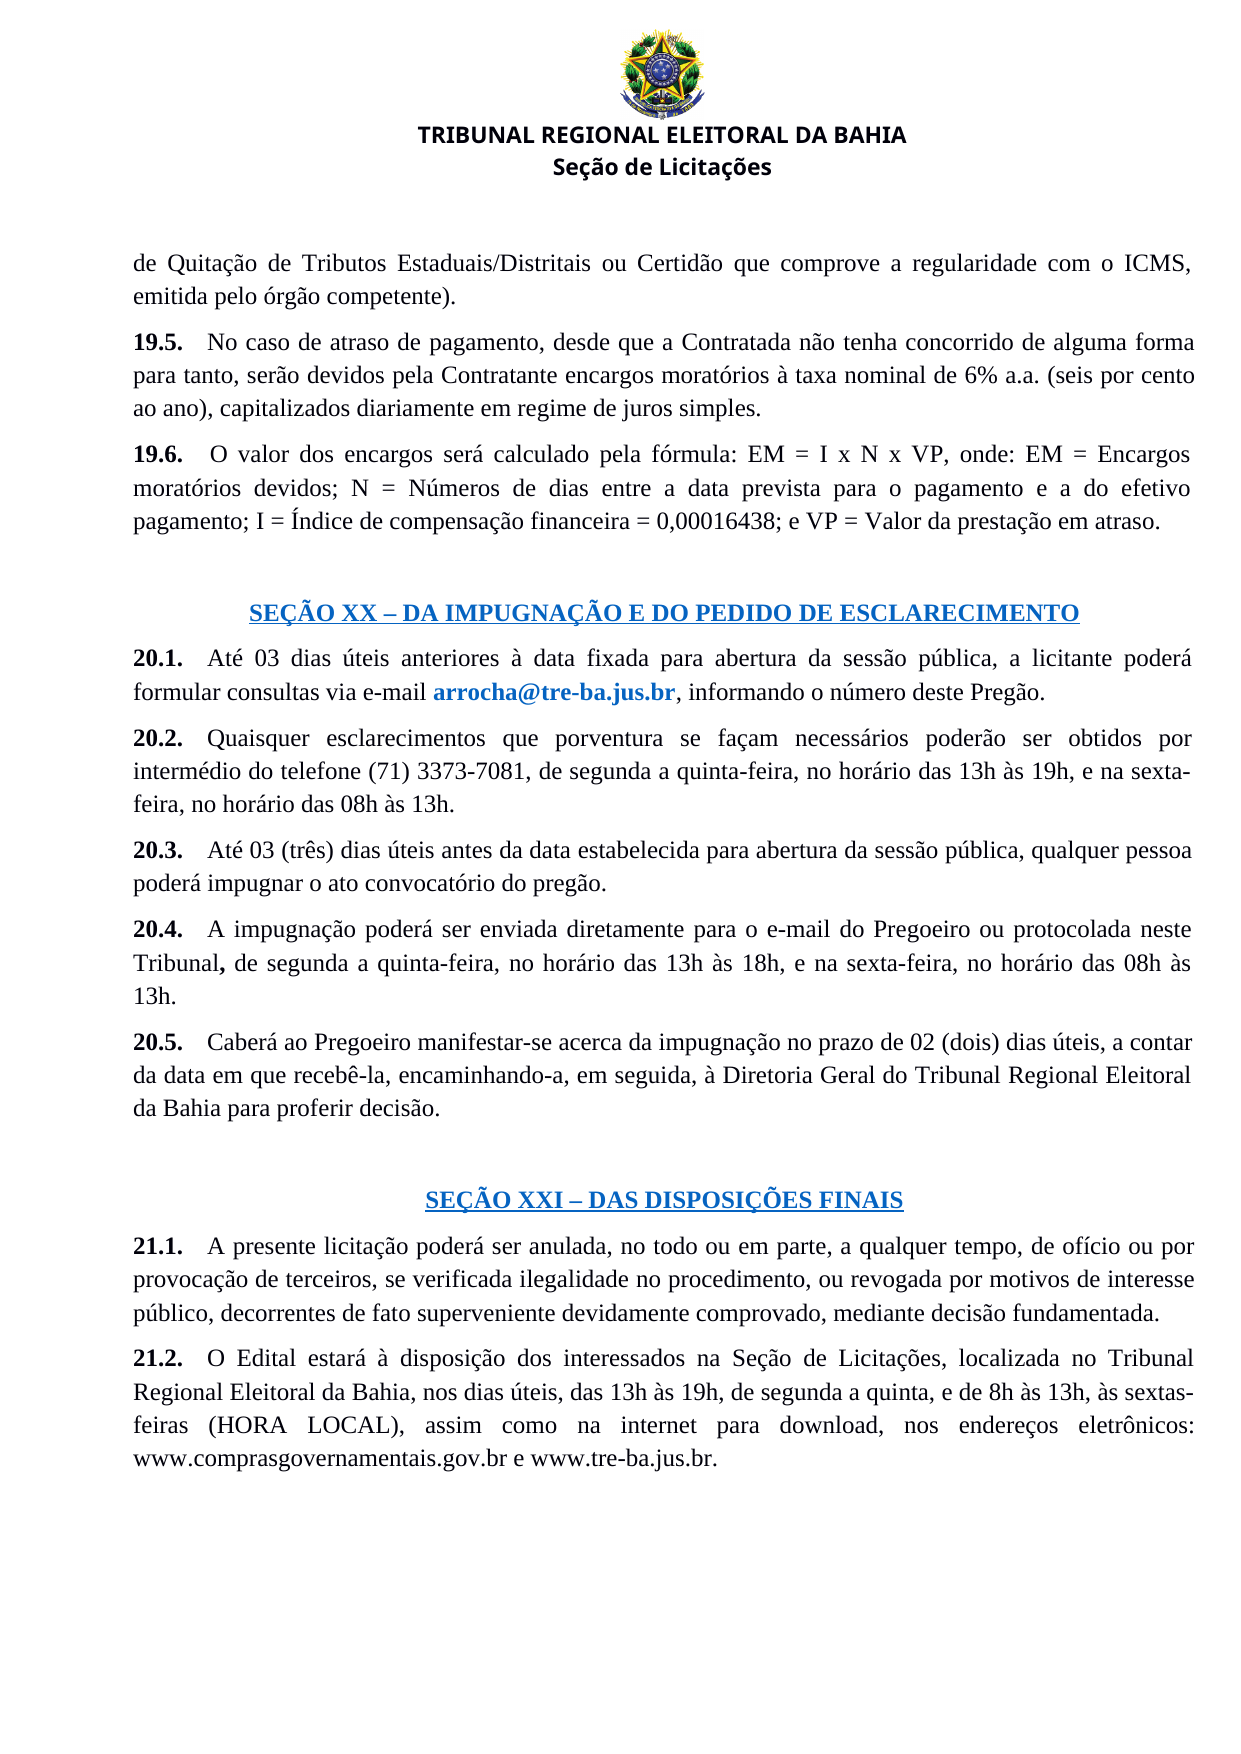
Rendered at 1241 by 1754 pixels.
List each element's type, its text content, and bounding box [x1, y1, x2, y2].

text 21.2. O Edital estará à disposição dos interessados na Seção de Licitações, localizada no Tribunal Regional Eleitoral da Bahia, nos dias úteis, das 13h às 19h, de segunda a quinta, e de 8h às 13h, às sextas-feiras (HORA LOCAL), assim como na internet para download, nos endereços eletrônicos: www.comprasgovernamentais.gov.br e www.tre-ba.jus.br. [133, 1340, 1196, 1473]
text 21.1. A presente licitação poderá ser anulada, no todo ou em parte, a qualquer tempo, de ofício ou por provocação de terceiros, se verificada ilegalidade no procedimento, ou revogada por motivos de interesse público, decorrentes de fato superveniente devidamente comprovado, mediante decisão fundamentada. [133, 1228, 1196, 1328]
text SEÇÃO XXI – DAS DISPOSIÇÕES FINAIS [133, 1182, 1196, 1215]
text 20.3. Até 03 (três) dias úteis antes da data estabelecida para abertura da sessão pública, qualquer pessoa poderá impugnar o ato convocatório do pregão. [133, 832, 1193, 898]
text 20.5. Caberá ao Pregoeiro manifestar-se acerca da impugnação no prazo de 02 (dois) dias úteis, a contar da data em que recebê-la, encaminhando-a, em seguida, à Diretoria Geral do Tribunal Regional Eleitoral da Bahia para proferir decisão. [133, 1023, 1193, 1123]
text SEÇÃO XX – DA IMPUGNAÇÃO E DO PEDIDO DE ESCLARECIMENTO [133, 594, 1196, 628]
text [133, 244, 1193, 311]
text 20.2. Quaisquer esclarecimentos que porventura se façam necessários poderão ser obtidos por intermédio do telefone (71) 3373-7081, de segunda a quinta-feira, no horário das 13h às 19h, e na sexta-feira, no horário das 08h às 13h. [133, 719, 1193, 819]
text 19.6. O valor dos encargos será calculado pela fórmula: EM = I x N x VP, onde: EM = Encargos moratórios devidos; N = Números de dias entre a data prevista para o pagamento e a do efetivo pagamento; I = Índice de compensação financeira = 0,00016438; e VP = Valor da prestação em atraso. [133, 436, 1193, 536]
text 20.4. A impugnação poderá ser enviada diretamente para o e-mail do Pregoeiro ou protocolada neste Tribunal, de segunda a quinta-feira, no horário das 13h às 18h, e na sexta-feira, no horário das 08h às 13h. [133, 911, 1193, 1011]
text 19.5. No caso de atraso de pagamento, desde que a Contratada não tenha concorrido de alguma forma para tanto, serão devidos pela Contratante encargos moratórios à taxa nominal de 6% a.a. (seis por cento ao ano), capitalizados diariamente em regime de juros simples. [133, 323, 1196, 423]
text 20.1. Até 03 dias úteis anteriores à data fixada para abertura da sessão pública, a licitante poderá formular consultas via e-mail arrocha@tre-ba.jus.br, informando o número deste Pregão. [133, 640, 1193, 707]
